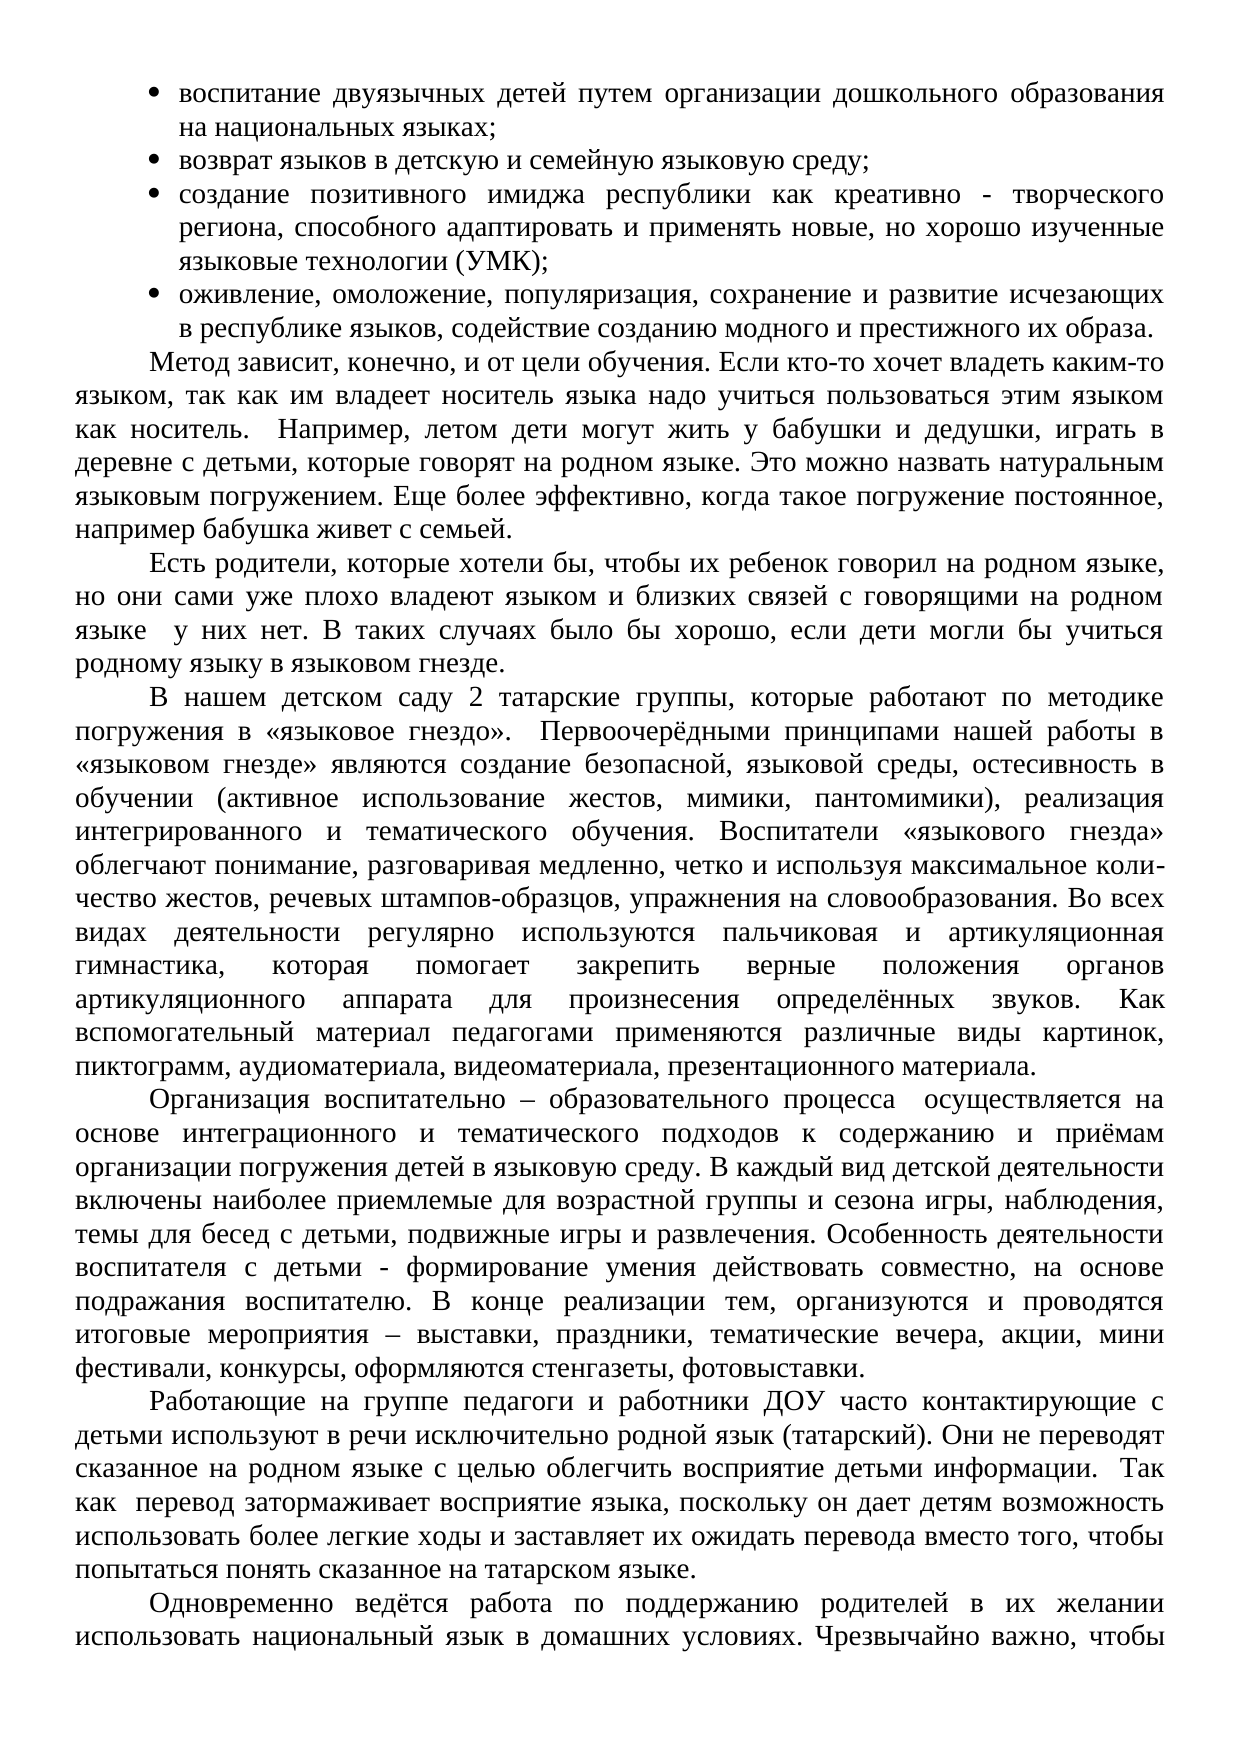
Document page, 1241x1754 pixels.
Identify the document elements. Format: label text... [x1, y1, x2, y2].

text Метод зависит, конечно, и от цели обучения. Если кто-то хочет владеть каким-то языком, так как им владеет носитель языка надо учиться пользоваться этим языком как носитель. Например, летом дети могут жить у бабушки и дедушки, играть в деревне с детьми, которые говорят на родном языке. Это можно назвать натуральным языковым погружением. Еще более эффективно, когда такое погружение постоянное, например бабушка живет с семьей. [75, 344, 1165, 545]
text Организация воспитательно – образовательного процесса осуществляется на основе интеграционного и тематического подходов к содержанию и приёмам организации погружения детей в языковую среду. В каждый вид детской деятельности включены наиболее приемлемые для возрастной группы и сезона игры, наблюдения, темы для бесед с детьми, подвижные игры и развлечения. Особенность деятельности воспитателя с детьми - формирование умения действовать совместно, на основе подражания воспитателю. В конце реализации тем, организуются и проводятся итоговые мероприятия – выставки, праздники, тематические вечера, акции, мини фестивали, конкурсы, оформляются стенгазеты, фотовыставки. [75, 1082, 1165, 1383]
list оживление, омоложение, популяризация, сохранение и развитие исчезающих в республике языков, содействие созданию модного и престижного их образа. [149, 277, 1165, 344]
text Есть родители, которые хотели бы, чтобы их ребенок говорил на родном языке, но они сами уже плохо владеют языком и близких связей с говорящими на родном языке у них нет. В таких случаях было бы хорошо, если дети могли бы учиться родному языку в языковом гнезде. [75, 545, 1165, 679]
list воспитание двуязычных детей путем организации дошкольного образования на национальных языках; [149, 75, 1165, 142]
text Работающие на группе педагоги и работники ДОУ часто контактирующие с детьми используют в речи исключительно родной язык (татарский). Они не переводят сказанное на родном языке с целью облегчить восприятие детьми информации. Так как перевод затормаживает восприятие языка, поскольку он дает детям возможность использовать более легкие ходы и заставляет их ожидать перевода вместо того, чтобы попытаться понять сказанное на татарском языке. [75, 1383, 1165, 1585]
text В нашем детском саду 2 татарские группы, которые работают по методике погружения в «языковое гнездо». Первоочерёдными принципами нашей работы в «языковом гнезде» являются создание безопасной, языковой среды, остесивность в обучении (активное использование жестов, мимики, пантомимики), реализация интегрированного и тематического обучения. Воспитатели «языкового гнезда» облегчают понимание, разговаривая медленно, четко и используя максимальное количество жестов, речевых штампов-образцов, упражнения на словообразования. Во всех видах деятельности регулярно используются пальчиковая и артикуляционная гимнастика, которая помогает закрепить верные положения органов артикуляционного аппарата для произнесения определённых звуков. Как вспомогательный материал педагогами применяются различные виды картинок, пиктограмм, аудиоматериала, видеоматериала, презентационного материала. [75, 679, 1165, 1082]
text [75, 1585, 1165, 1652]
list возврат языков в детскую и семейную языковую среду; [149, 142, 1165, 176]
list создание позитивного имиджа республики как креативно - творческого региона, способного адаптировать и применять новые, но хорошо изученные языковые технологии (УМК); [149, 176, 1165, 277]
